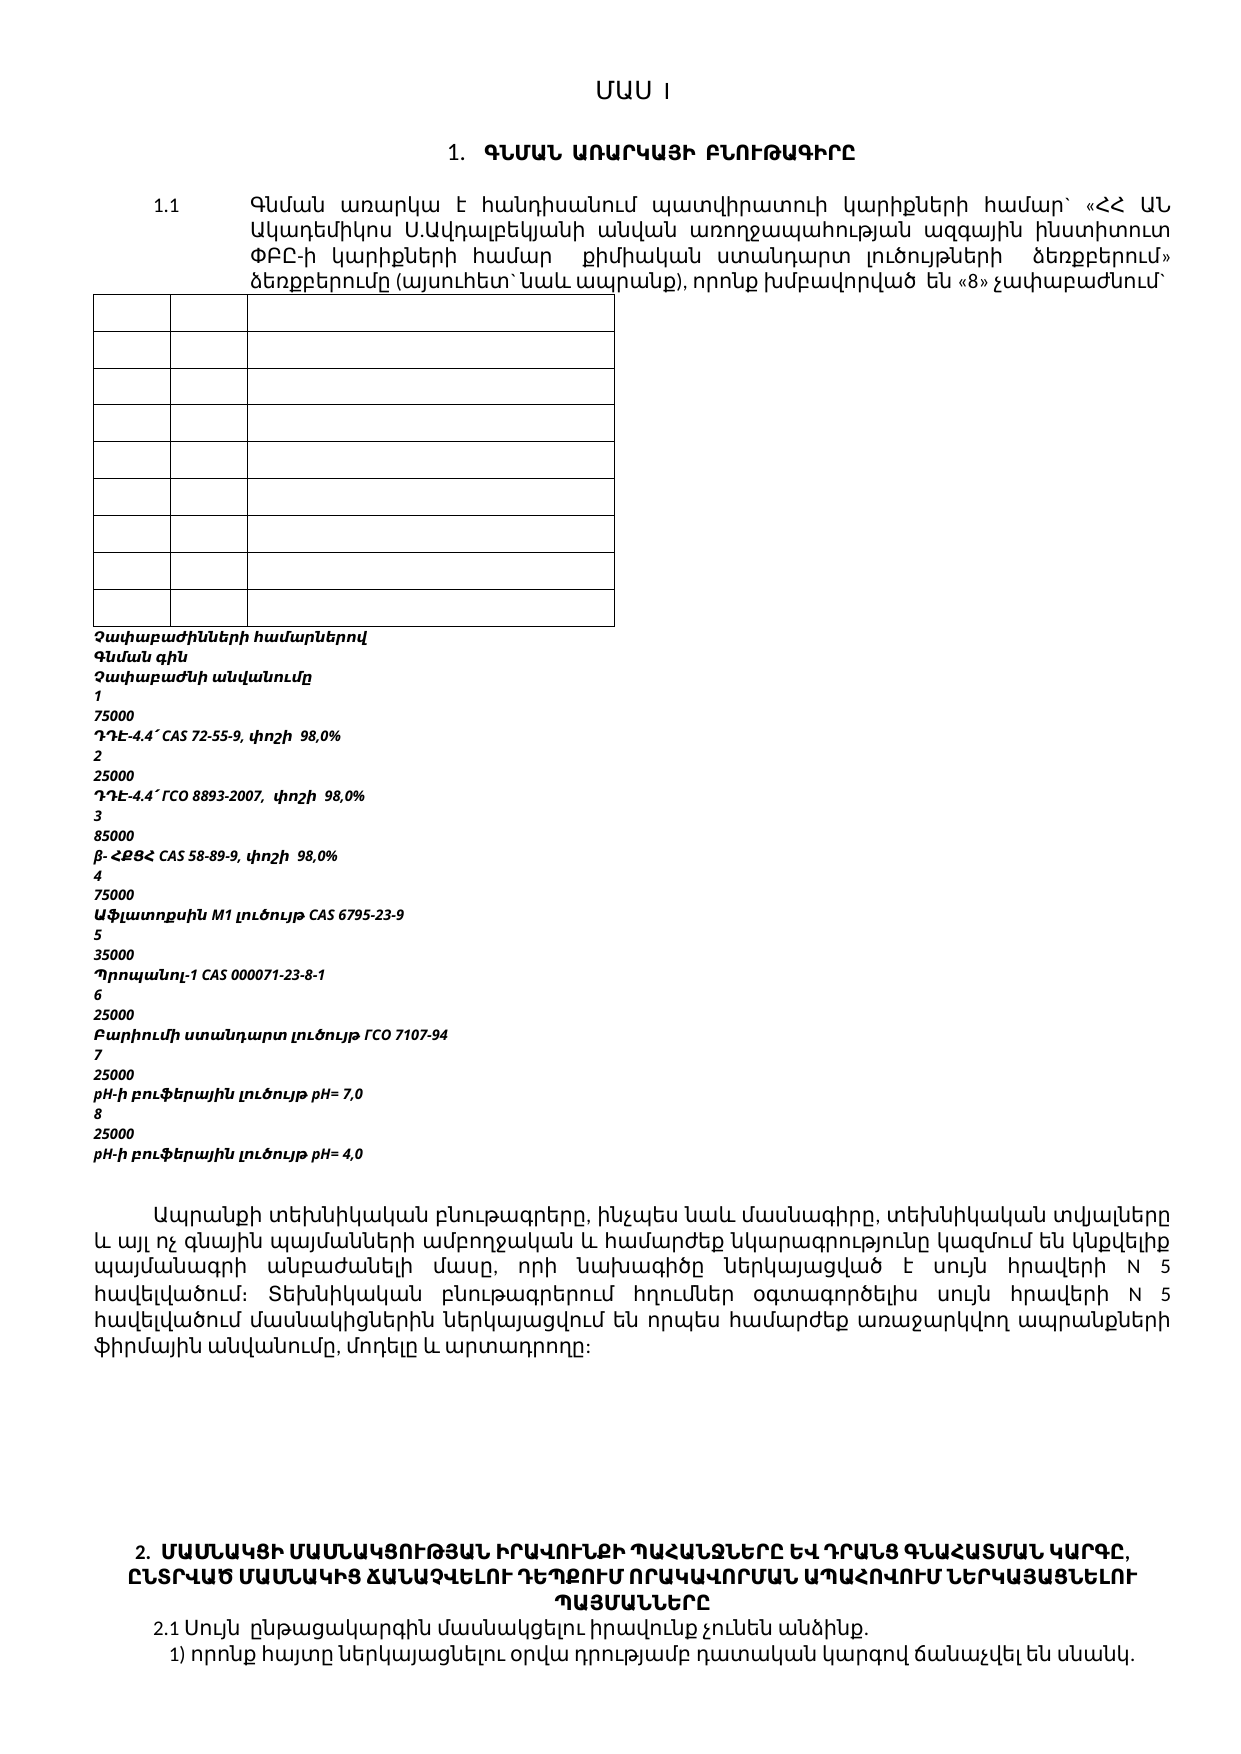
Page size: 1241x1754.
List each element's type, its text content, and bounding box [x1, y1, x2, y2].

text 2. ՄԱՍՆԱԿՑԻ ՄԱՍՆԱԿՑՈՒԹՅԱՆ ԻՐԱՎՈՒՆՔԻ ՊԱՀԱՆՋՆԵՐԸ ԵՎ ԴՐԱՆՑ ԳՆԱՀԱՏՄԱՆ ԿԱՐԳԸ, ԸՆՏՐՎԱԾ ՄԱՍՆԱԿԻՑ ՃԱՆԱՉՎԵԼՈՒ ԴԵՊՔՈՒՄ ՈՐԱԿԱՎՈՐՄԱՆ ԱՊԱՀՈՎՈՒՄ ՆԵՐԿԱՅԱՑՆԵԼՈՒ ՊԱՅՄԱՆՆԵՐԸ [94, 1539, 1171, 1615]
text 2.1 Սույն ընթացակարգին մասնակցելու իրավունք չունեն անձինք. [94, 1615, 1171, 1641]
text ՄԱՍ I [94, 75, 1171, 106]
subtitle Գնման առարկա է հանդիսանում պատվիրատուի կարիքների համար` «ՀՀ ԱՆ Ակադեմիկոս Ս.Ավդալբեկյանի անվան առողջապահության ազգային ինստիտուտ ՓԲԸ-ի կարիքների համար քիմիական ստանդարտ լուծույթների ձեռքբերում» ձեռքբերումը (այսուհետ` նաև ապրանք), որոնք խմբավորված են «8» չափաբաժնում` [153, 192, 1171, 294]
text Ապրանքի տեխնիկական բնութագրերը, ինչպես նաև մասնագիրը, տեխնիկական տվյալները և այլ ոչ գնային պայմանների ամբողջական և համարժեք նկարագրությունը կազմում են կնքվելիք պայմանագրի անբաժանելի մասը, որի նախագիծը ներկայացված է սույն հրավերի N 5 հավելվածում։ Տեխնիկական բնութագրերում հղումներ օգտագործելիս սույն հրավերի N 5 հավելվածում մասնակիցներին ներկայացվում են որպես համարժեք առաջարկվող ապրանքների ֆիրմային անվանումը, մոդելը և արտադրողը: [94, 1203, 1171, 1358]
text 1) որոնք հայտը ներկայացնելու օրվա դրությամբ դատական կարգով ճանաչվել են սնանկ. [94, 1641, 1171, 1666]
list ԳՆՄԱՆ ԱՌԱՐԿԱՅԻ ԲՆՈՒԹԱԳԻՐԸ [131, 136, 1171, 167]
